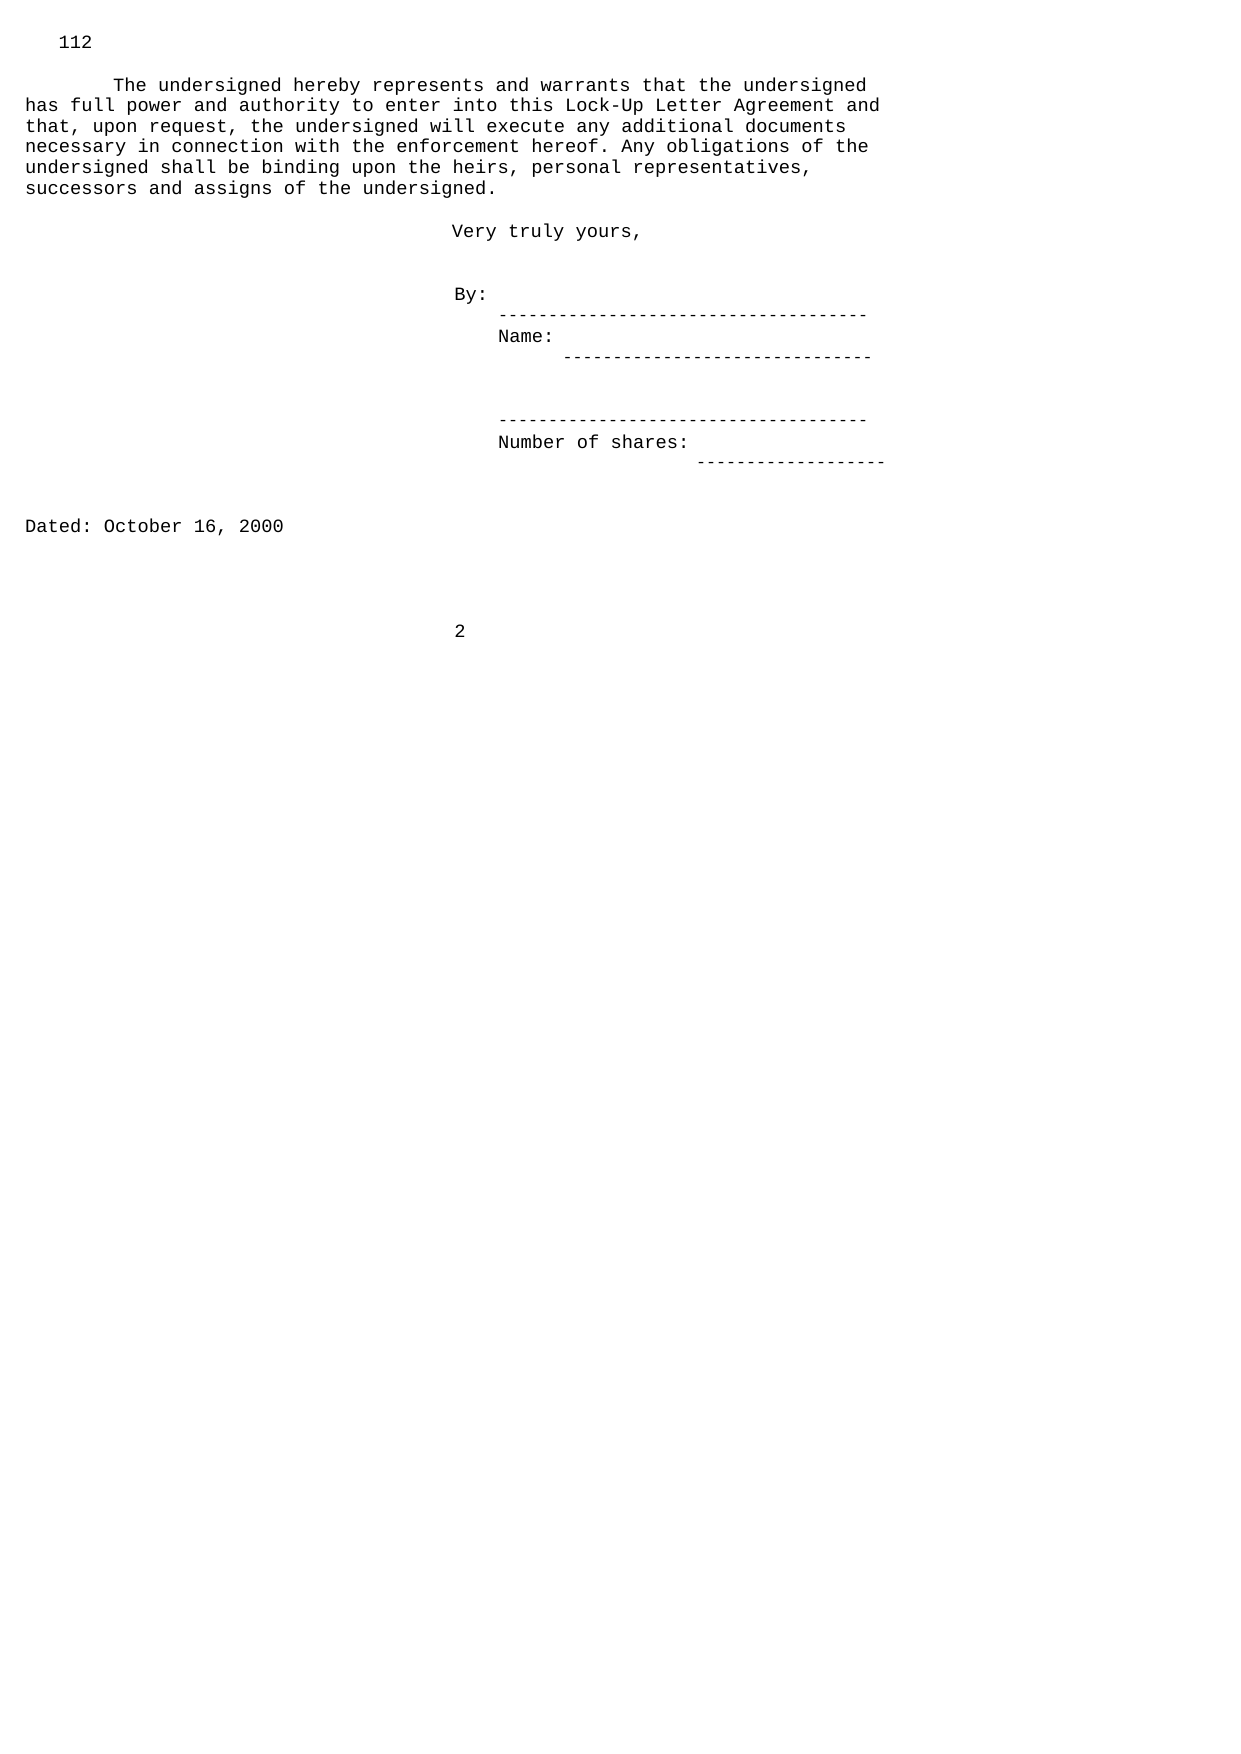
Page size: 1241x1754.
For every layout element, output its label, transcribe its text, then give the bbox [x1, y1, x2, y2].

text ------------------------------------- [498, 412, 1090, 431]
text Number of shares: [498, 432, 1090, 454]
text ------------------- [696, 454, 1090, 473]
text Dated: October 16, 2000 [25, 517, 1090, 538]
text The undersigned hereby represents and warrants that the undersigned has full power and authority to enter into this Lock-Up Letter Agreement and that, upon request, the undersigned will execute any additional documents necessary in connection with the enforcement hereof. Any obligations of the undersigned shall be binding upon the heirs, personal representatives, successors and assigns of the undersigned. [25, 75, 905, 200]
text 112 [58, 32, 1090, 54]
text ------------------------------------- [498, 306, 1090, 325]
text 2 [454, 622, 1090, 643]
text ------------------------------- [562, 349, 1090, 367]
text By: [454, 285, 1090, 306]
text Name: [498, 327, 1090, 348]
text Very truly yours, [25, 221, 1069, 243]
